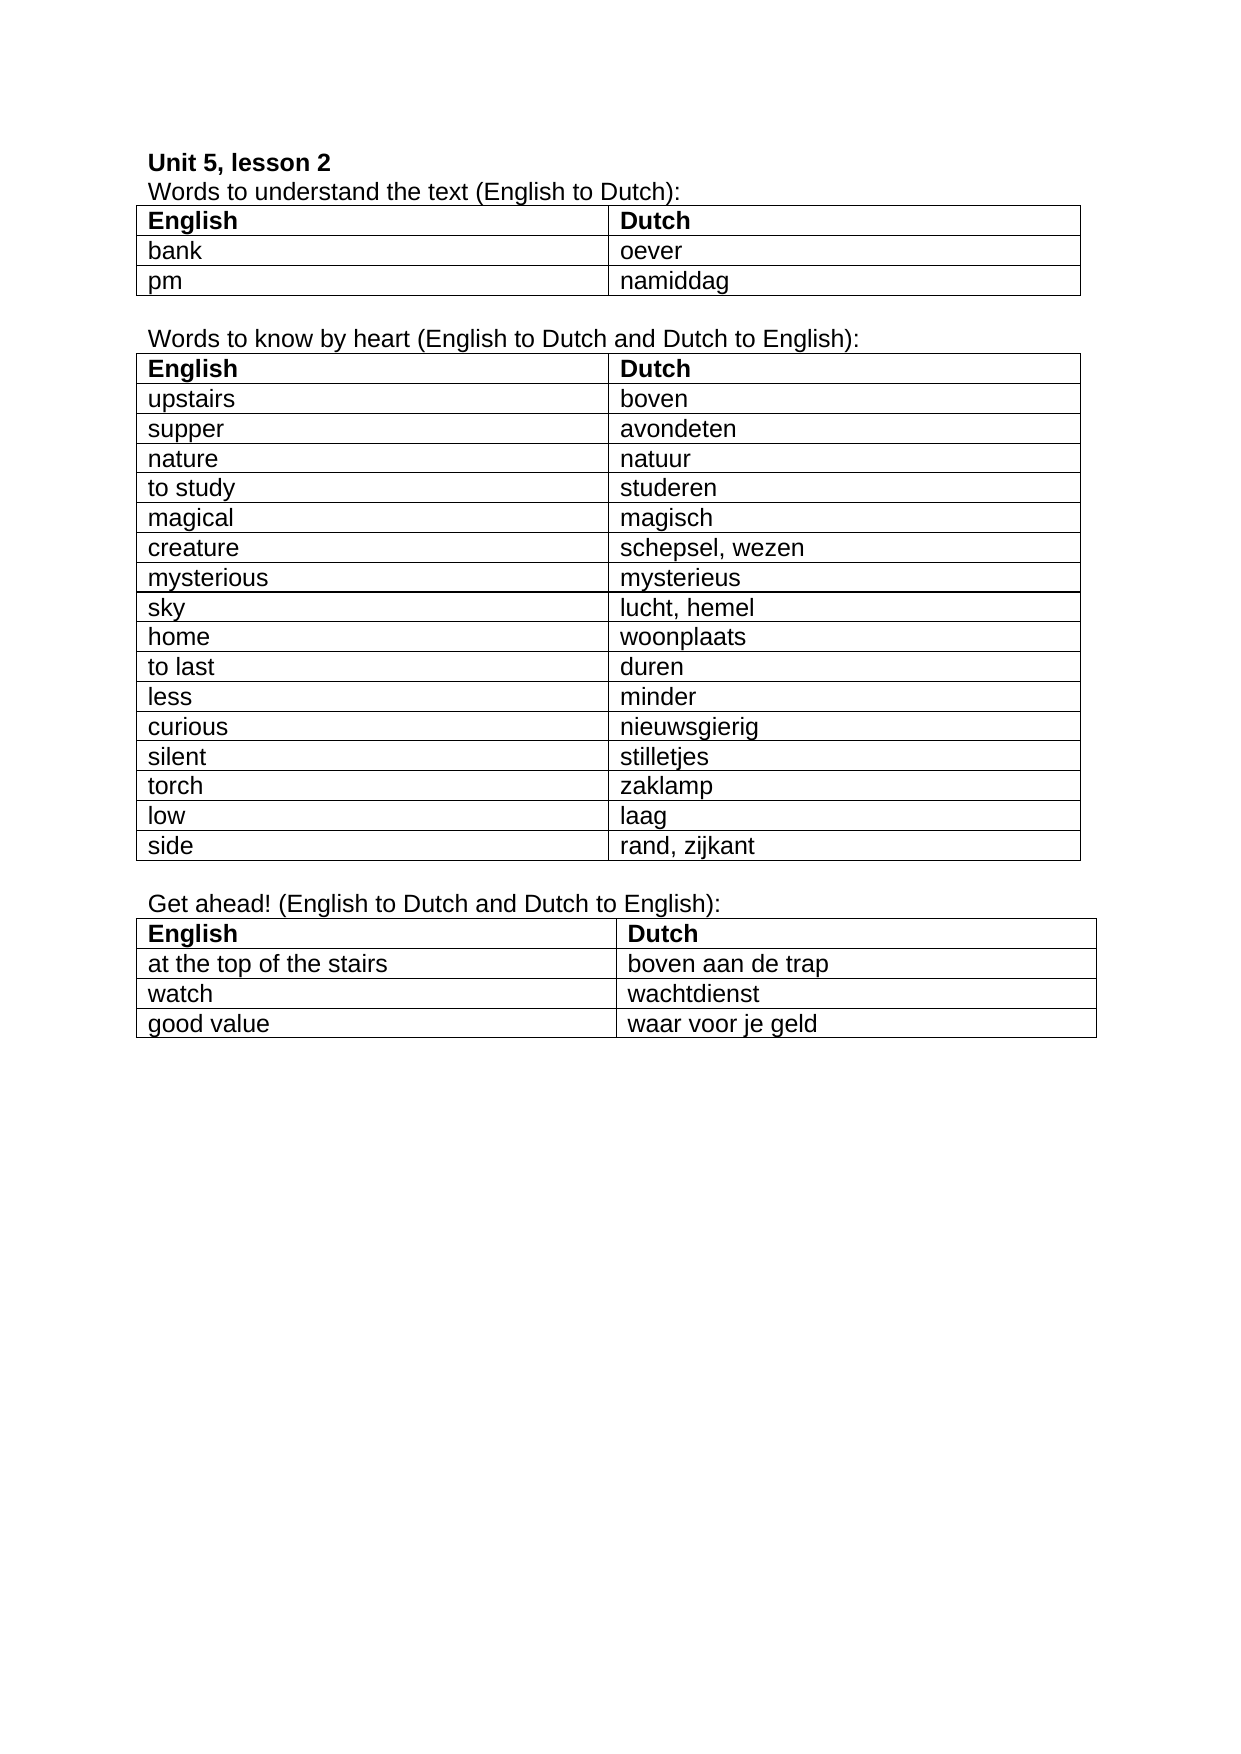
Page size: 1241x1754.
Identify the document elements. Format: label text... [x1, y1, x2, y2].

table_cell natuur [609, 444, 1080, 472]
table_cell avondeten [609, 414, 1080, 442]
table_cell studeren [609, 473, 1080, 502]
table_cell less [137, 682, 608, 711]
table_cell lucht, hemel [609, 593, 1080, 621]
table_cell bank [137, 236, 608, 265]
table_cell pm [137, 266, 608, 294]
table_cell nature [137, 444, 608, 472]
table_cell upstairs [137, 384, 608, 413]
table_cell stilletjes [609, 741, 1080, 770]
table_header English [137, 919, 616, 948]
text Words to understand the text (English to Dutch): [148, 176, 1092, 205]
text Unit 5, lesson 2 [148, 148, 1092, 176]
table_cell oever [609, 236, 1080, 265]
table_cell mysterious [137, 563, 608, 591]
table_cell magisch [609, 503, 1080, 532]
table_cell supper [137, 414, 608, 442]
table_cell good value [137, 1009, 616, 1037]
table_cell silent [137, 741, 608, 770]
table_cell low [137, 801, 608, 830]
text Get ahead! (English to Dutch and Dutch to English): [148, 889, 1092, 918]
table_cell zaklamp [609, 771, 1080, 800]
table_cell boven aan de trap [617, 949, 1096, 978]
table_cell creature [137, 533, 608, 562]
table_header English [137, 354, 608, 383]
table_header Dutch [609, 206, 1080, 235]
text Words to know by heart (English to Dutch and Dutch to English): [148, 324, 1092, 353]
table_cell side [137, 831, 608, 859]
table_cell home [137, 622, 608, 651]
table_cell laag [609, 801, 1080, 830]
table_cell duren [609, 652, 1080, 681]
table_cell nieuwsgierig [609, 712, 1080, 740]
table_cell wachtdienst [617, 979, 1096, 1007]
table_cell to last [137, 652, 608, 681]
table_cell curious [137, 712, 608, 740]
table_cell to study [137, 473, 608, 502]
table_cell magical [137, 503, 608, 532]
table_cell boven [609, 384, 1080, 413]
table_cell mysterieus [609, 563, 1080, 591]
table_cell namiddag [609, 266, 1080, 294]
table_cell schepsel, wezen [609, 533, 1080, 562]
table_header English [137, 206, 608, 235]
table_header Dutch [609, 354, 1080, 383]
table_cell at the top of the stairs [137, 949, 616, 978]
table_cell woonplaats [609, 622, 1080, 651]
table_cell watch [137, 979, 616, 1007]
table_header Dutch [617, 919, 1096, 948]
table_cell sky [137, 593, 608, 621]
table_cell rand, zijkant [609, 831, 1080, 859]
table_cell torch [137, 771, 608, 800]
table_cell minder [609, 682, 1080, 711]
table_cell waar voor je geld [617, 1009, 1096, 1037]
